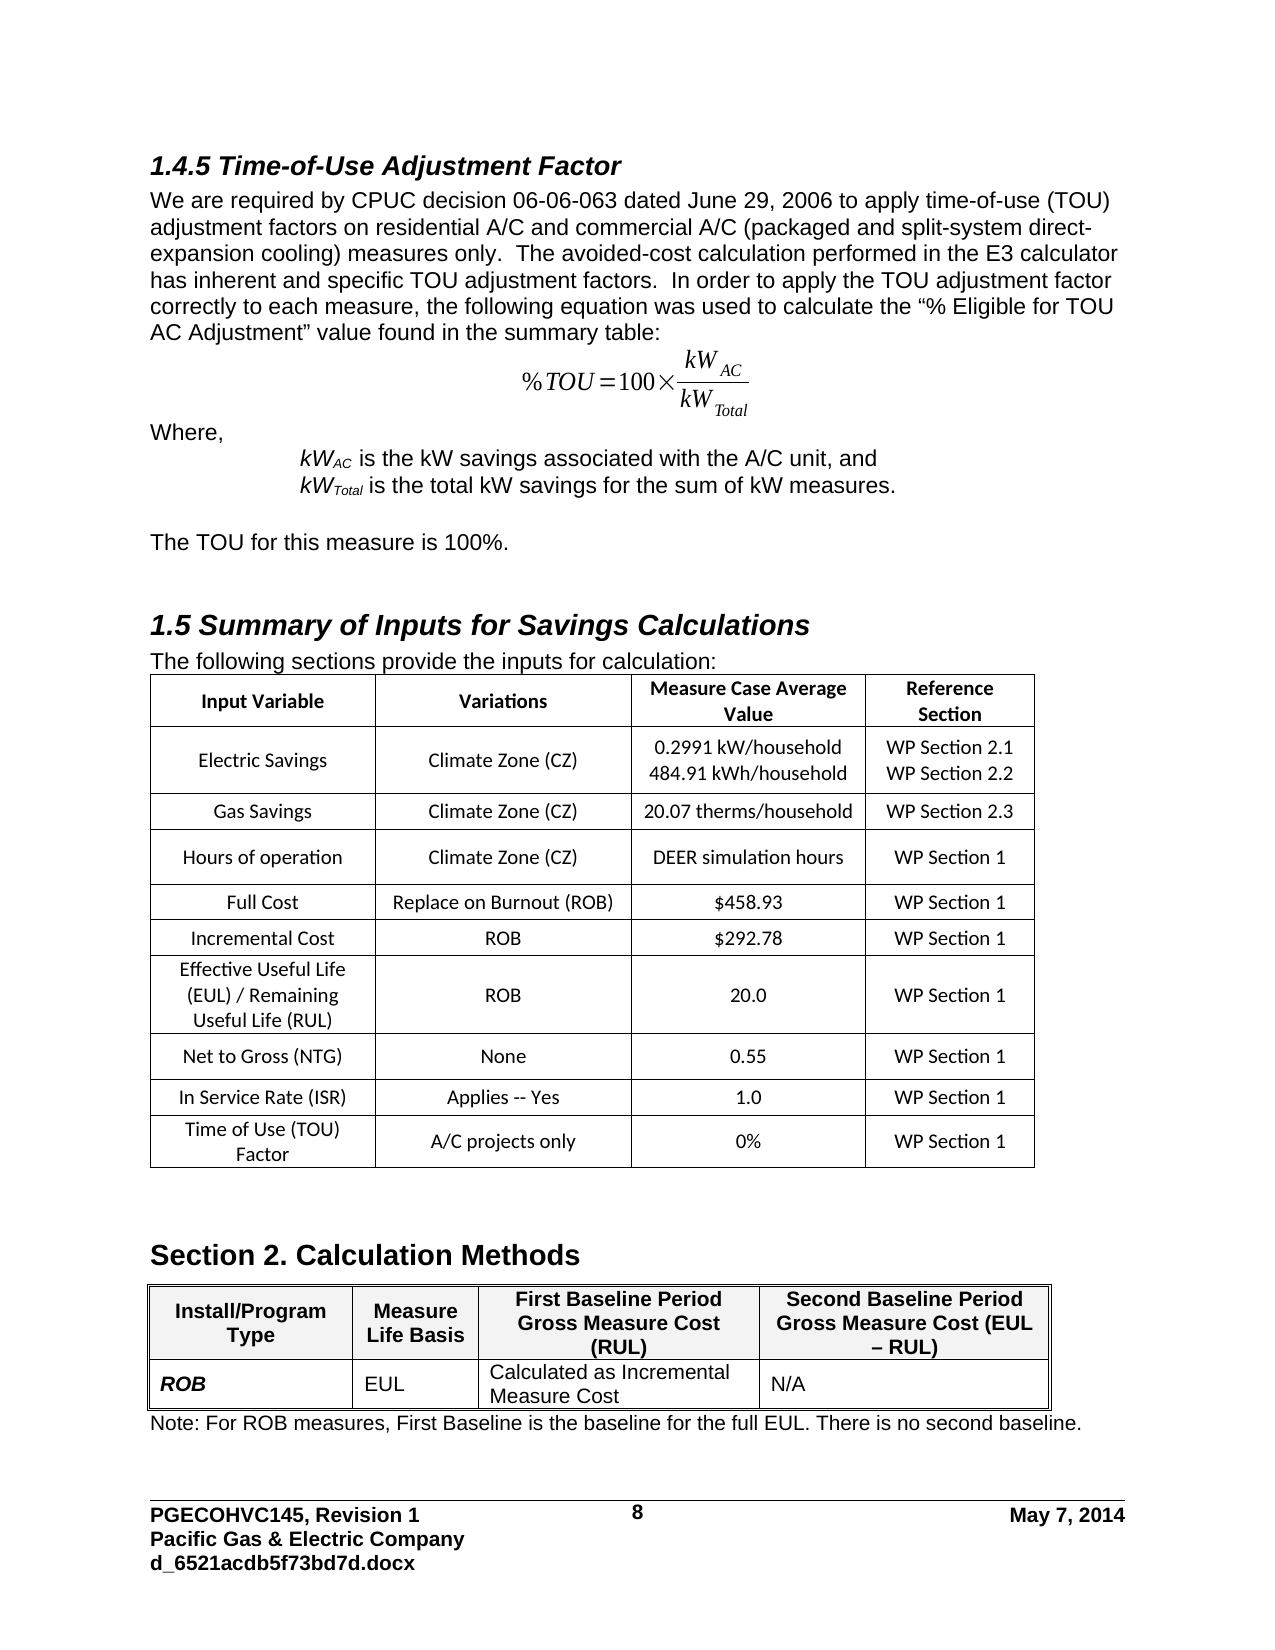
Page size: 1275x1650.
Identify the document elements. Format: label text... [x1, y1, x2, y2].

table_cell Gas Savings [151, 794, 375, 829]
table_cell ROB [150, 1360, 352, 1407]
table_cell WP Section 1 [866, 920, 1034, 955]
table_cell Applies -- Yes [376, 1080, 631, 1115]
table_cell $458.93 [632, 885, 865, 919]
table_cell WP Section 1 [866, 830, 1034, 884]
table_cell 20.07 therms/household [632, 794, 865, 829]
table_cell In Service Rate (ISR) [151, 1080, 375, 1115]
table_cell 0.55 [632, 1034, 865, 1078]
table_cell ROB [376, 956, 631, 1033]
table_cell N/A [760, 1360, 1048, 1407]
table_cell EUL [353, 1360, 478, 1407]
table_header Reference Section [866, 675, 1034, 726]
table_cell WP Section 2.1 WP Section 2.2 [866, 727, 1034, 793]
table_header Measure Case Average Value [632, 675, 865, 726]
table_cell Electric Savings [151, 727, 375, 793]
table_cell 0.2991 kW/household 484.91 kWh/household [632, 727, 865, 793]
table_cell A/C projects only [376, 1116, 631, 1167]
table_cell Calculated as Incremental Measure Cost [479, 1360, 759, 1407]
subtitle 1.5 Summary of Inputs for Savings Calculations [150, 608, 1125, 642]
text kWAC is the kW savings associated with the A/C unit, and [300, 445, 1125, 472]
table_cell ROB [376, 920, 631, 955]
table_header Variations [376, 675, 631, 726]
table_cell Incremental Cost [151, 920, 375, 955]
table_header Install/Program Type [150, 1287, 352, 1358]
table_cell Full Cost [151, 885, 375, 919]
text The TOU for this measure is 100%. [150, 529, 1125, 555]
table_header Second Baseline Period Gross Measure Cost (EUL – RUL) [760, 1287, 1048, 1358]
table_cell Climate Zone (CZ) [376, 727, 631, 793]
table_cell WP Section 1 [866, 885, 1034, 919]
table_cell Time of Use (TOU) Factor [151, 1116, 375, 1167]
table_cell Effective Useful Life (EUL) / Remaining Useful Life (RUL) [151, 956, 375, 1033]
text kWTotal is the total kW savings for the sum of kW measures. [300, 472, 1125, 498]
table_header Input Variable [151, 675, 375, 726]
table_cell None [376, 1034, 631, 1078]
text Where, [150, 419, 1125, 445]
table_cell DEER simulation hours [632, 830, 865, 884]
table_header Measure Life Basis [353, 1287, 478, 1358]
table_cell $292.78 [632, 920, 865, 955]
table_header First Baseline Period Gross Measure Cost (RUL) [479, 1287, 759, 1358]
text We are required by CPUC decision 06-06-063 dated June 29, 2006 to apply time-of-use (TOU) adjustment factors on residential A/C and commercial A/C (packaged and split-system direct-expansion cooling) measures only. The avoided-cost calculation performed in the E3 calculator has inherent and specific TOU adjustment factors. In order to apply the TOU adjustment factor correctly to each measure, the following equation was used to calculate the “% Eligible for TOU AC Adjustment” value found in the summary table: [150, 187, 1125, 346]
table_cell Replace on Burnout (ROB) [376, 885, 631, 919]
table_cell WP Section 1 [866, 1116, 1034, 1167]
table_cell 1.0 [632, 1080, 865, 1115]
subtitle Section 2. Calculation Methods [150, 1237, 1125, 1271]
table_cell WP Section 2.3 [866, 794, 1034, 829]
table_cell 0% [632, 1116, 865, 1167]
text Note: For ROB measures, First Baseline is the baseline for the full EUL. There is no second baseline. [150, 1411, 1125, 1434]
table_cell WP Section 1 [866, 1080, 1034, 1115]
table_cell WP Section 1 [866, 1034, 1034, 1078]
text The following sections provide the inputs for calculation: [150, 648, 1125, 674]
table_cell 20.0 [632, 956, 865, 1033]
subtitle 1.4.5 Time-of-Use Adjustment Factor [150, 150, 1125, 181]
table_cell WP Section 1 [866, 956, 1034, 1033]
table_cell Net to Gross (NTG) [151, 1034, 375, 1078]
table_cell Hours of operation [151, 830, 375, 884]
table_cell Climate Zone (CZ) [376, 830, 631, 884]
table_cell Climate Zone (CZ) [376, 794, 631, 829]
